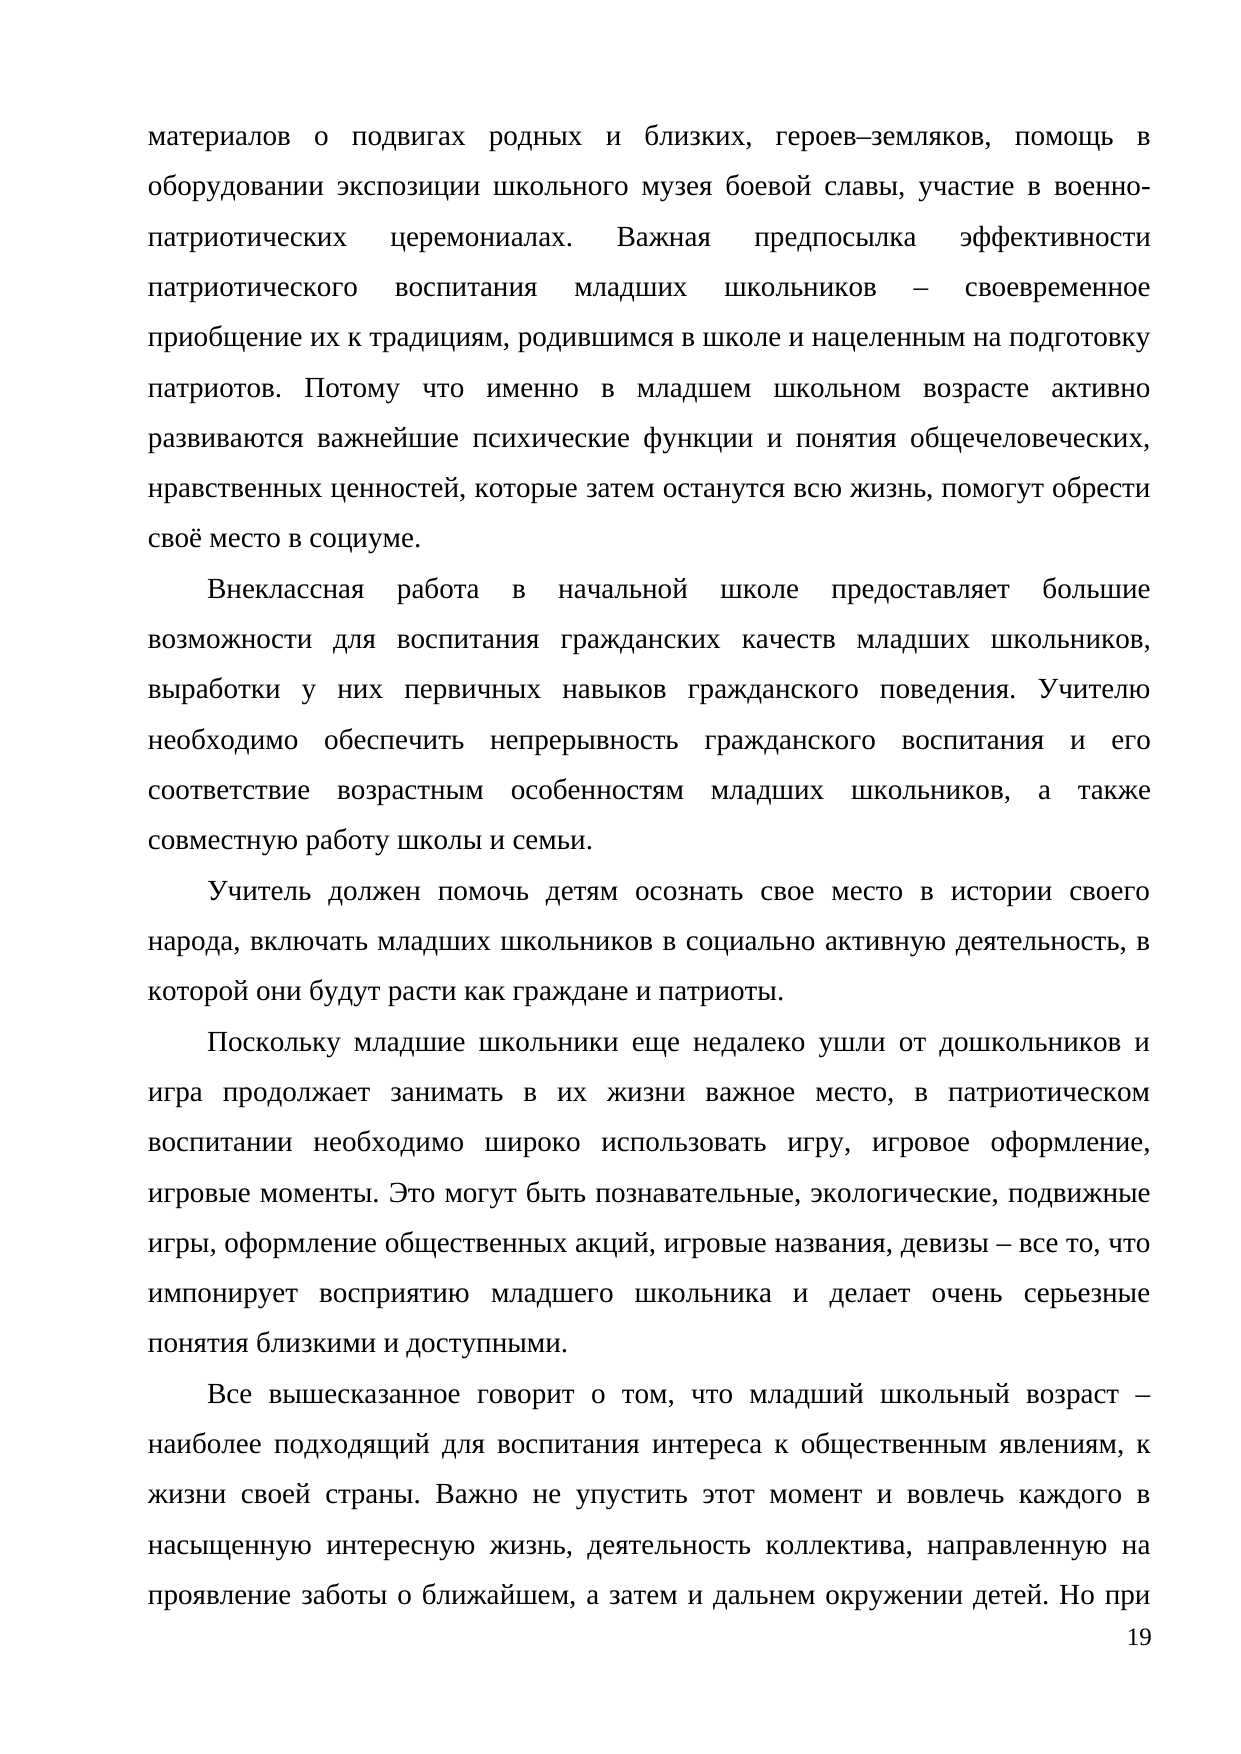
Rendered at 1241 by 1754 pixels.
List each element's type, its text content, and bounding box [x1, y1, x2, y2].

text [148, 1376, 1152, 1611]
text Учитель должен помочь детям осознать свое место в истории своего народа, включать младших школьников в социально активную деятельность, в которой они будут расти как граждане и патриоты. [148, 873, 1152, 1007]
text Внеклассная работа в начальной школе предоставляет большие возможности для воспитания гражданских качеств младших школьников, выработки у них первичных навыков гражданского поведения. Учителю необходимо обеспечить непрерывность гражданского воспитания и его соответствие возрастным особенностям младших школьников, а также совместную работу школы и семьи. [148, 571, 1152, 856]
text Поскольку младшие школьники еще недалеко ушли от дошкольников и игра продолжает занимать в их жизни важное место, в патриотическом воспитании необходимо широко использовать игру, игровое оформление, игровые моменты. Это могут быть познавательные, экологические, подвижные игры, оформление общественных акций, игровые названия, девизы – все то, что импонирует восприятию младшего школьника и делает очень серьезные понятия близкими и доступными. [148, 1024, 1152, 1359]
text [148, 118, 1152, 554]
